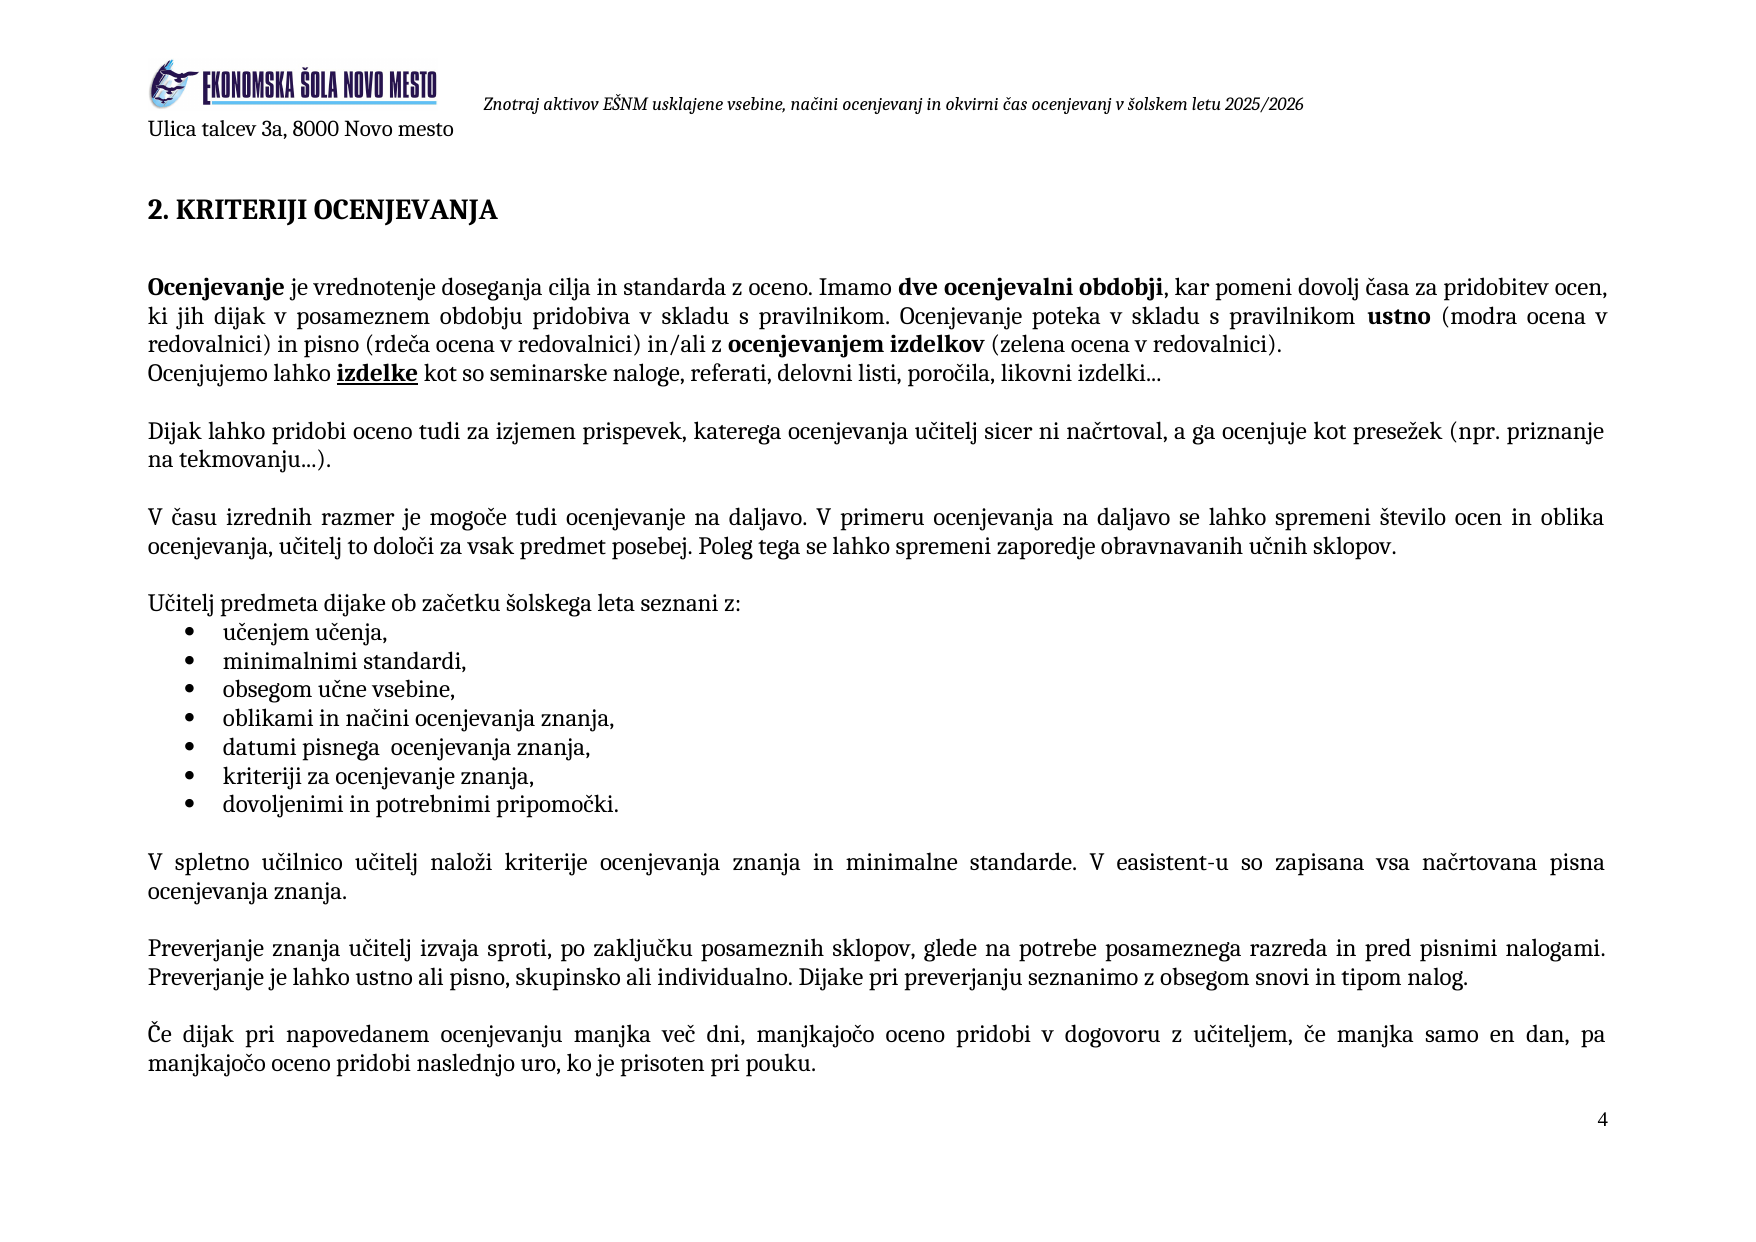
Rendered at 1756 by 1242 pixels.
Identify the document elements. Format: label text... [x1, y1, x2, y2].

list datumi pisnega ocenjevanja znanja, [185, 733, 1608, 762]
list kriteriji za ocenjevanje znanja, [185, 762, 1608, 790]
list oblikami in načini ocenjevanja znanja, [185, 704, 1608, 733]
list minimalnimi standardi, [185, 647, 1608, 675]
text V času izrednih razmer je mogoče tudi ocenjevanje na daljavo. V primeru ocenjevanja na daljavo se lahko spremeni število ocen in oblika ocenjevanja, učitelj to določi za vsak predmet posebej. Poleg tega se lahko spremeni zaporedje obravnavanih učnih sklopov. [148, 503, 1608, 560]
text 2. KRITERIJI OCENJEVANJA [148, 193, 1608, 227]
text Če dijak pri napovedanem ocenjevanju manjka več dni, manjkajočo oceno pridobi v dogovoru z učiteljem, če manjka samo en dan, pa manjkajočo oceno pridobi naslednjo uro, ko je prisoten pri pouku. [148, 1020, 1608, 1078]
text Ocenjujemo lahko izdelke kot so seminarske naloge, referati, delovni listi, poročila, likovni izdelki... [148, 359, 1608, 388]
text Preverjanje znanja učitelj izvaja sproti, po zaključku posameznih sklopov, glede na potrebe posameznega razreda in pred pisnimi nalogami. Preverjanje je lahko ustno ali pisno, skupinsko ali individualno. Dijake pri preverjanju seznanimo z obsegom snovi in tipom nalog. [148, 934, 1608, 992]
text Ocenjevanje je vrednotenje doseganja cilja in standarda z oceno. Imamo dve ocenjevalni obdobji, kar pomeni dovolj časa za pridobitev ocen, ki jih dijak v posameznem obdobju pridobiva v skladu s pravilnikom. Ocenjevanje poteka v skladu s pravilnikom ustno (modra ocena v redovalnici) in pisno (rdeča ocena v redovalnici) in/ali z ocenjevanjem izdelkov (zelena ocena v redovalnici). [148, 273, 1608, 359]
text Dijak lahko pridobi oceno tudi za izjemen prispevek, katerega ocenjevanja učitelj sicer ni načrtoval, a ga ocenjuje kot presežek (npr. priznanje na tekmovanju...). [148, 417, 1608, 474]
text V spletno učilnico učitelj naloži kriterije ocenjevanja znanja in minimalne standarde. V easistent-u so zapisana vsa načrtovana pisna ocenjevanja znanja. [148, 848, 1608, 905]
list učenjem učenja, [185, 618, 1608, 647]
text Učitelj predmeta dijake ob začetku šolskega leta seznani z: [148, 589, 1608, 618]
list dovoljenimi in potrebnimi pripomočki. [185, 790, 1608, 819]
picture [147, 58, 439, 111]
list obsegom učne vsebine, [185, 675, 1608, 704]
